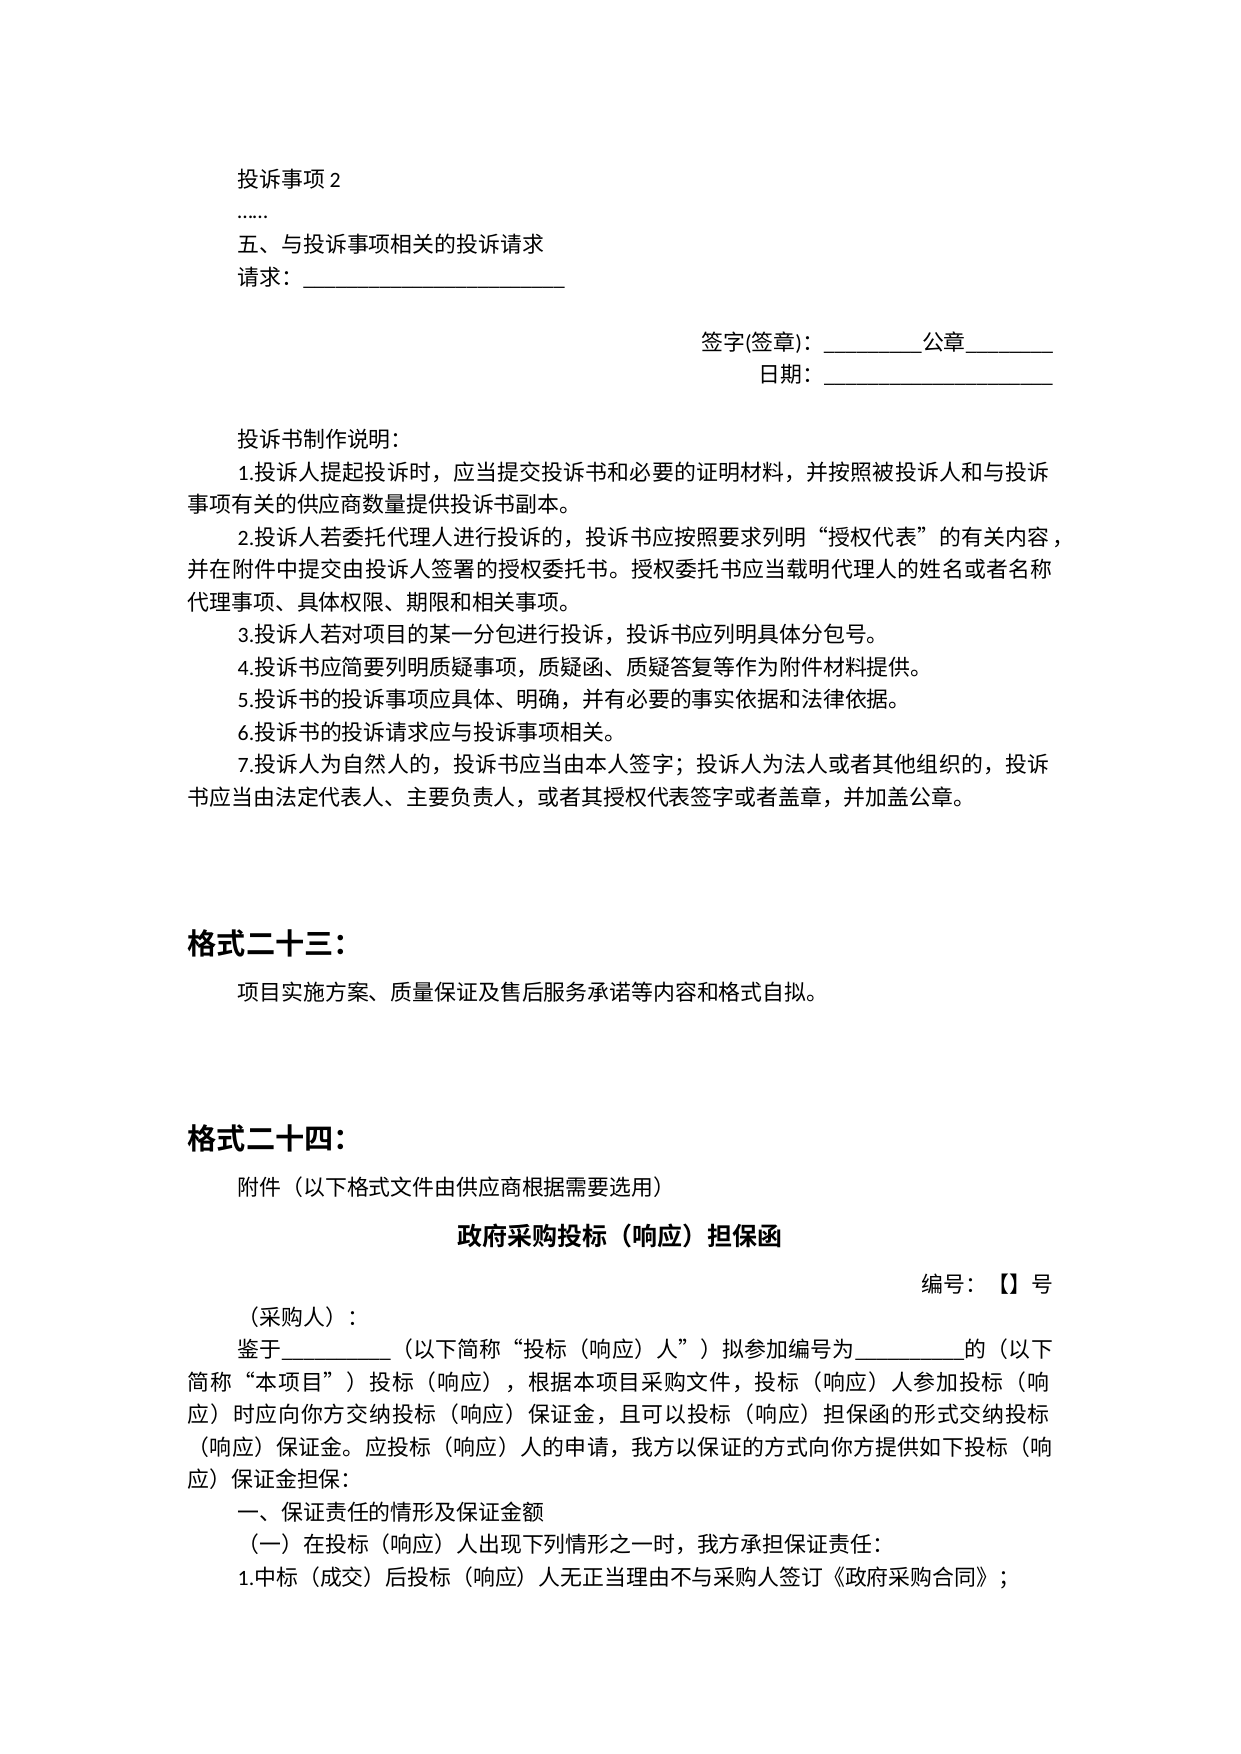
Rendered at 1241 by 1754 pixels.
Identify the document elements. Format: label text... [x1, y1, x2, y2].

text …… [187, 194, 1053, 227]
text 格式二十四： [187, 1104, 1053, 1169]
text 6.投诉书的投诉请求应与投诉事项相关。 [187, 714, 1053, 747]
text 7.投诉人为自然人的，投诉书应当由本人签字；投诉人为法人或者其他组织的，投诉书应当由法定代表人、主要负责人，或者其授权代表签字或者盖章，并加盖公章。 [187, 747, 1053, 812]
text 1.中标（成交）后投标（响应）人无正当理由不与采购人签订《政府采购合同》； [187, 1559, 1053, 1592]
text 5.投诉书的投诉事项应具体、明确，并有必要的事实依据和法律依据。 [187, 682, 1053, 714]
text 3.投诉人若对项目的某一分包进行投诉，投诉书应列明具体分包号。 [187, 617, 1053, 649]
text （采购人）： [187, 1299, 1053, 1332]
text 2.投诉人若委托代理人进行投诉的，投诉书应按照要求列明“授权代表”的有关内容，并在附件中提交由投诉人签署的授权委托书。授权委托书应当载明代理人的姓名或者名称、代理事项、具体权限、期限和相关事项。 [187, 519, 1053, 617]
text （一）在投标（响应）人出现下列情形之一时，我方承担保证责任： [187, 1527, 1053, 1559]
text 投诉书制作说明： [187, 422, 1053, 454]
text 政府采购投标（响应）担保函 [187, 1202, 1053, 1267]
text 4.投诉书应简要列明质疑事项，质疑函、质疑答复等作为附件材料提供。 [187, 649, 1053, 682]
text 格式二十三： [187, 909, 1053, 974]
text 项目实施方案、质量保证及售后服务承诺等内容和格式自拟。 [187, 974, 1053, 1007]
text 日期：_____________________ [187, 357, 1053, 389]
text 投诉事项2 [187, 162, 1053, 194]
text 请求：________________________ [187, 259, 1053, 292]
text 编号：【】号 [187, 1267, 1053, 1299]
text 附件（以下格式文件由供应商根据需要选用） [187, 1169, 1053, 1202]
text 一、保证责任的情形及保证金额 [187, 1494, 1053, 1527]
text 签字(签章)：_________公章________ [187, 324, 1053, 357]
text 五、与投诉事项相关的投诉请求 [187, 227, 1053, 259]
text 1.投诉人提起投诉时，应当提交投诉书和必要的证明材料，并按照被投诉人和与投诉事项有关的供应商数量提供投诉书副本。 [187, 454, 1053, 519]
text 鉴于__________（以下简称“投标（响应）人”）拟参加编号为__________的（以下简称“本项目”）投标（响应），根据本项目采购文件，投标（响应）人参加投标（响应）时应向你方交纳投标（响应）保证金，且可以投标（响应）担保函的形式交纳投标（响应）保证金。应投标（响应）人的申请，我方以保证的方式向你方提供如下投标（响应）保证金担保： [187, 1332, 1053, 1494]
